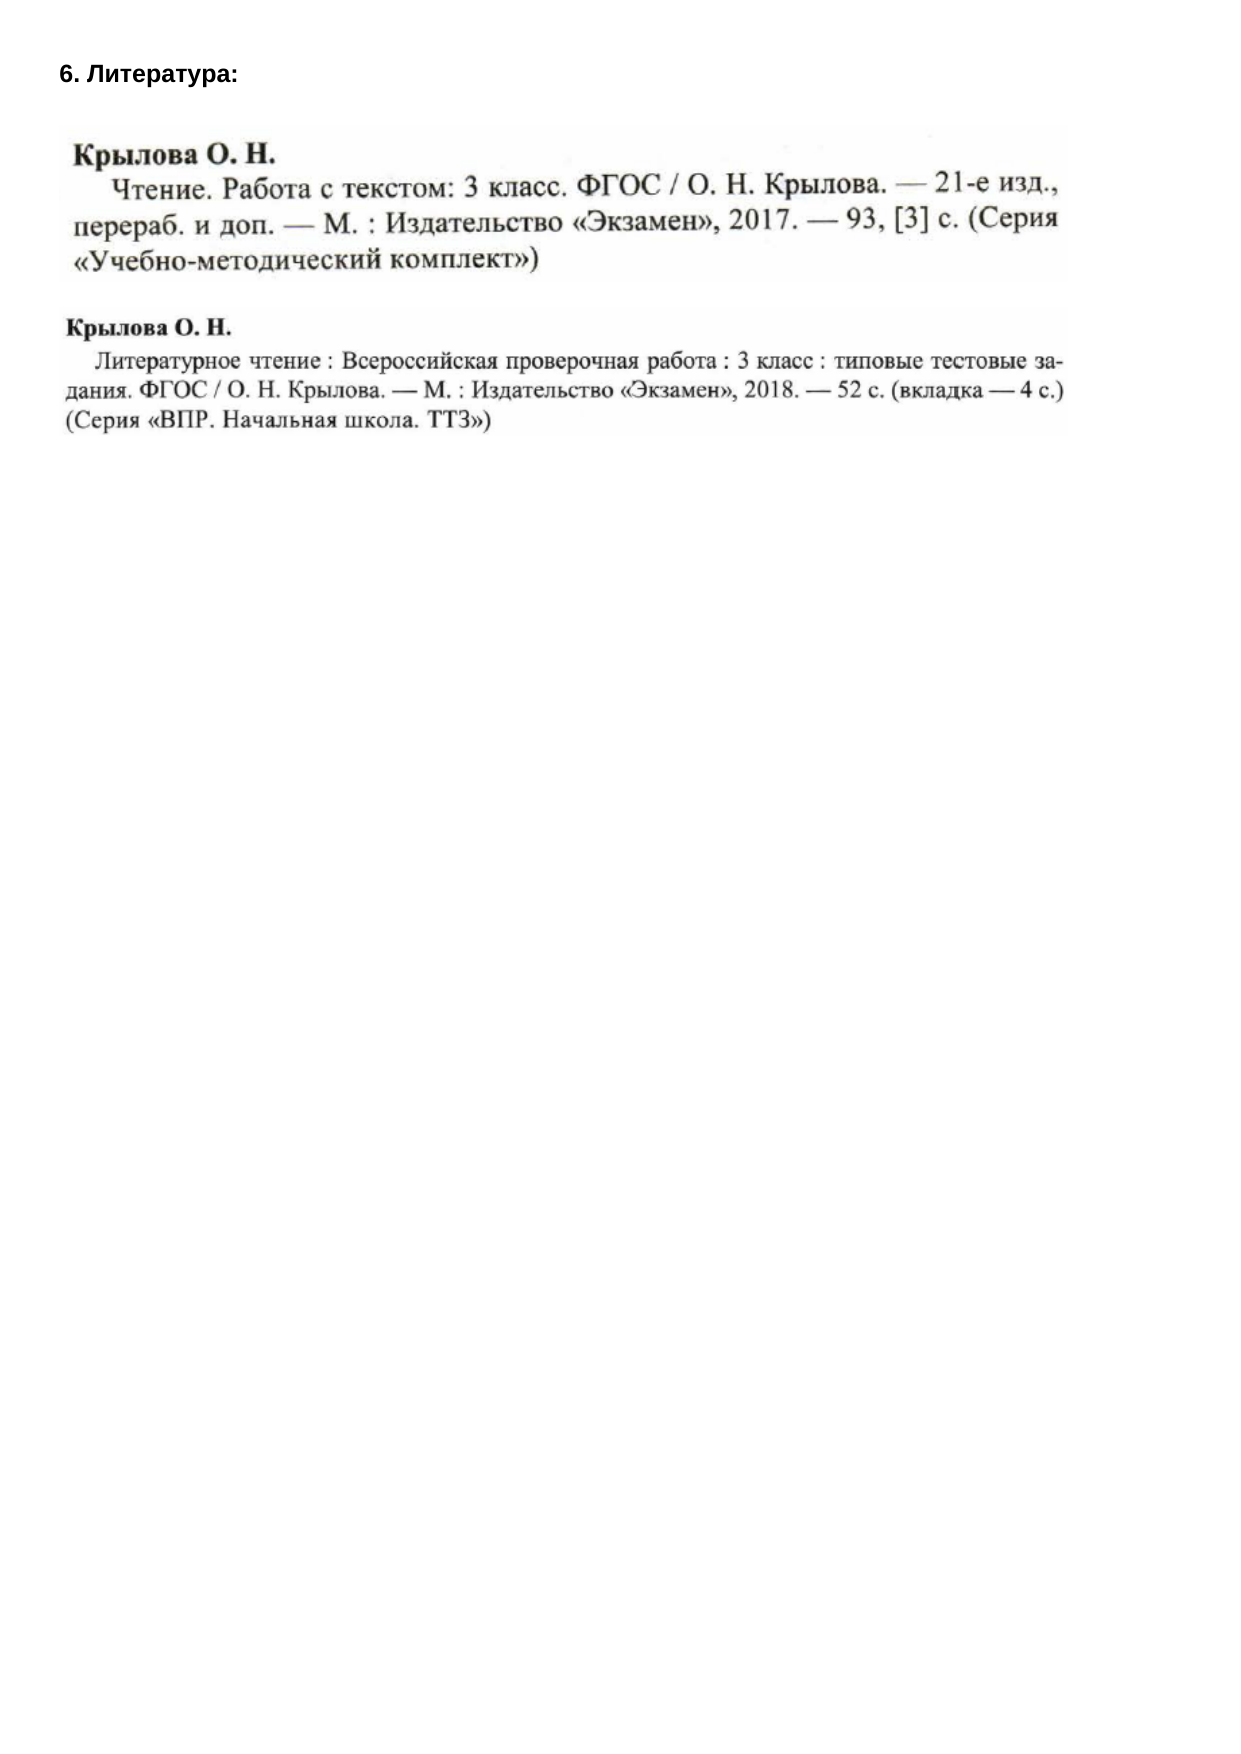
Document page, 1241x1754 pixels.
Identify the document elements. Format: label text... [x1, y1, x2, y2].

picture [59, 125, 1069, 282]
picture [59, 307, 1069, 436]
text 6. Литература: [59, 59, 1181, 88]
